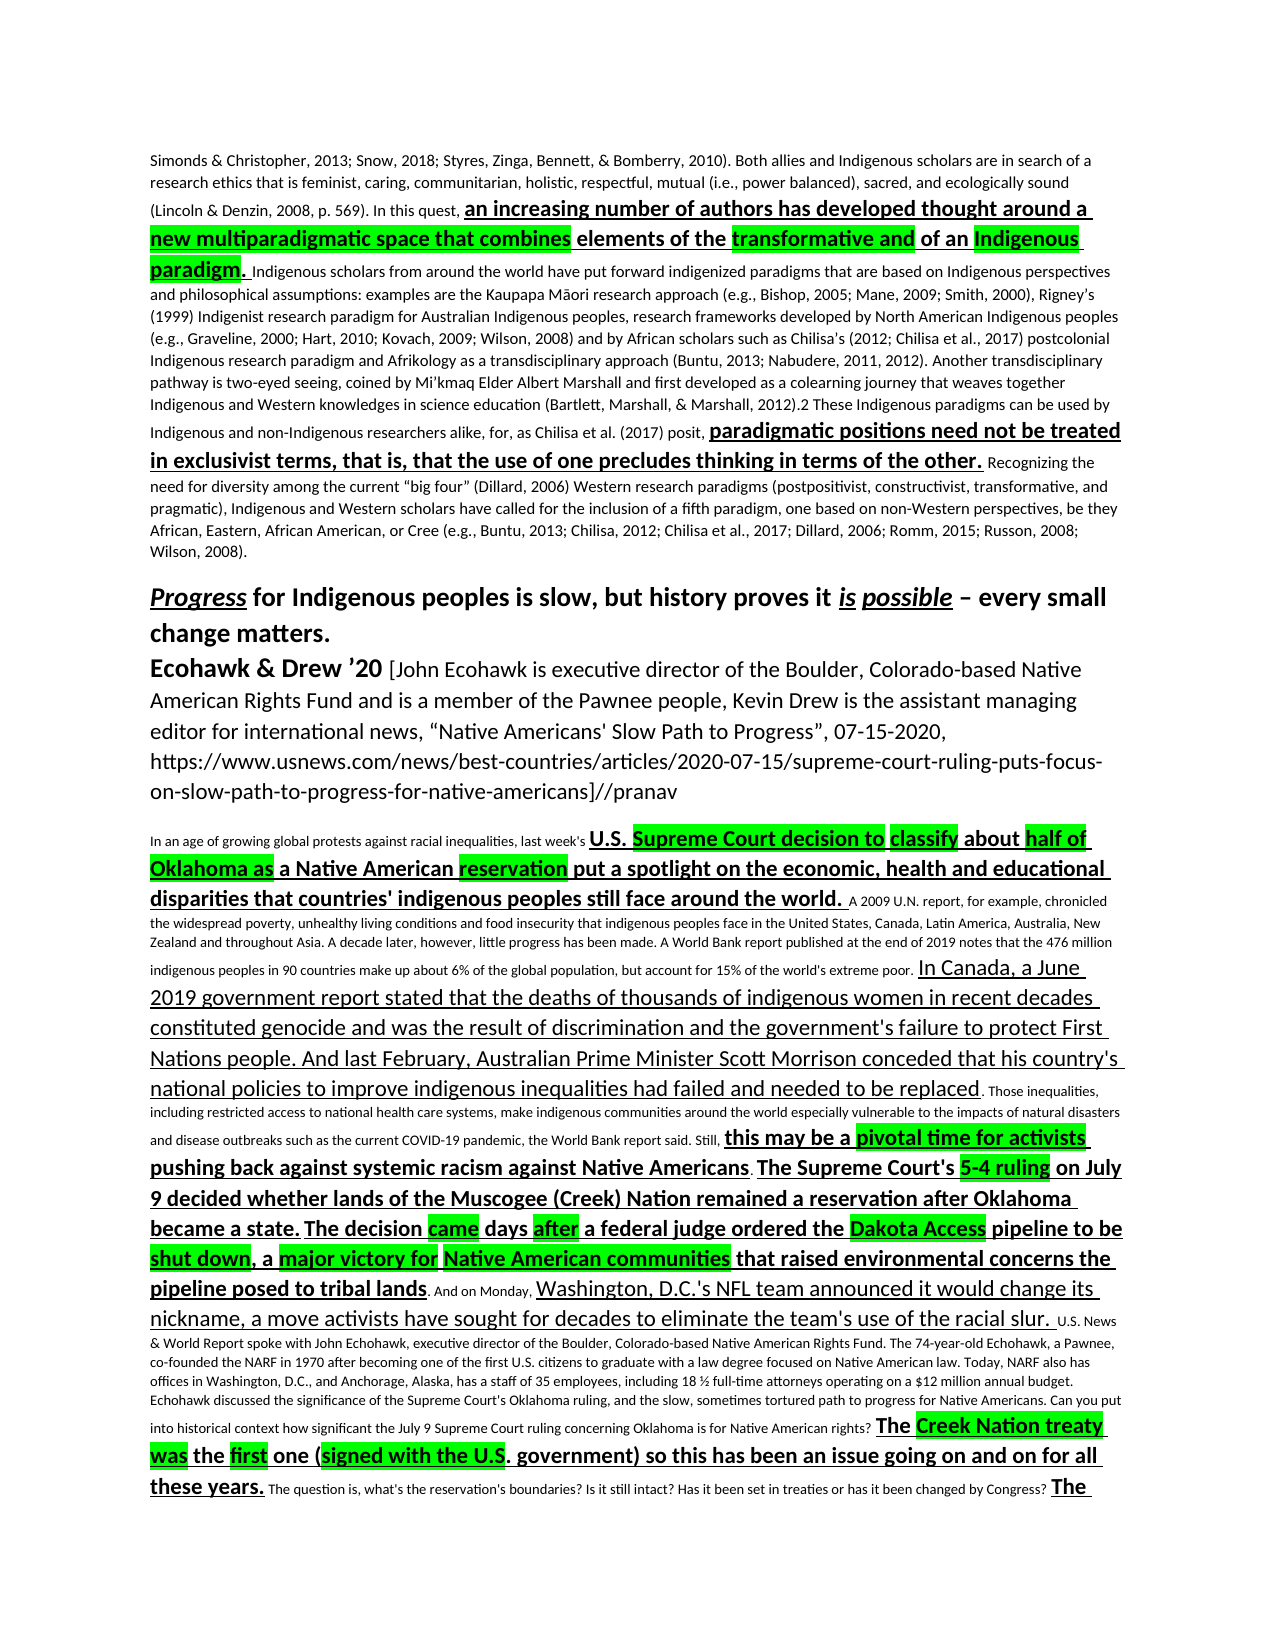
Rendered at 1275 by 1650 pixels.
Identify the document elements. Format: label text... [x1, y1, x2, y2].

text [150, 150, 1125, 562]
subtitle Progress for Indigenous peoples is slow, but history proves it is possible – every small change matters. [150, 580, 1125, 649]
text Ecohawk & Drew ’20 [John Ecohawk is executive director of the Boulder, Colorado-based Native American Rights Fund and is a member of the Pawnee people, Kevin Drew is the assistant managing editor for international news, “Native Americans' Slow Path to Progress”, 07-15-2020, https://www.usnews.com/news/best-countries/articles/2020-07-15/supreme-court-ruling-puts-focus-on-slow-path-to-progress-for-native-americans]//pranav [150, 651, 1125, 805]
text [150, 1069, 1125, 1500]
